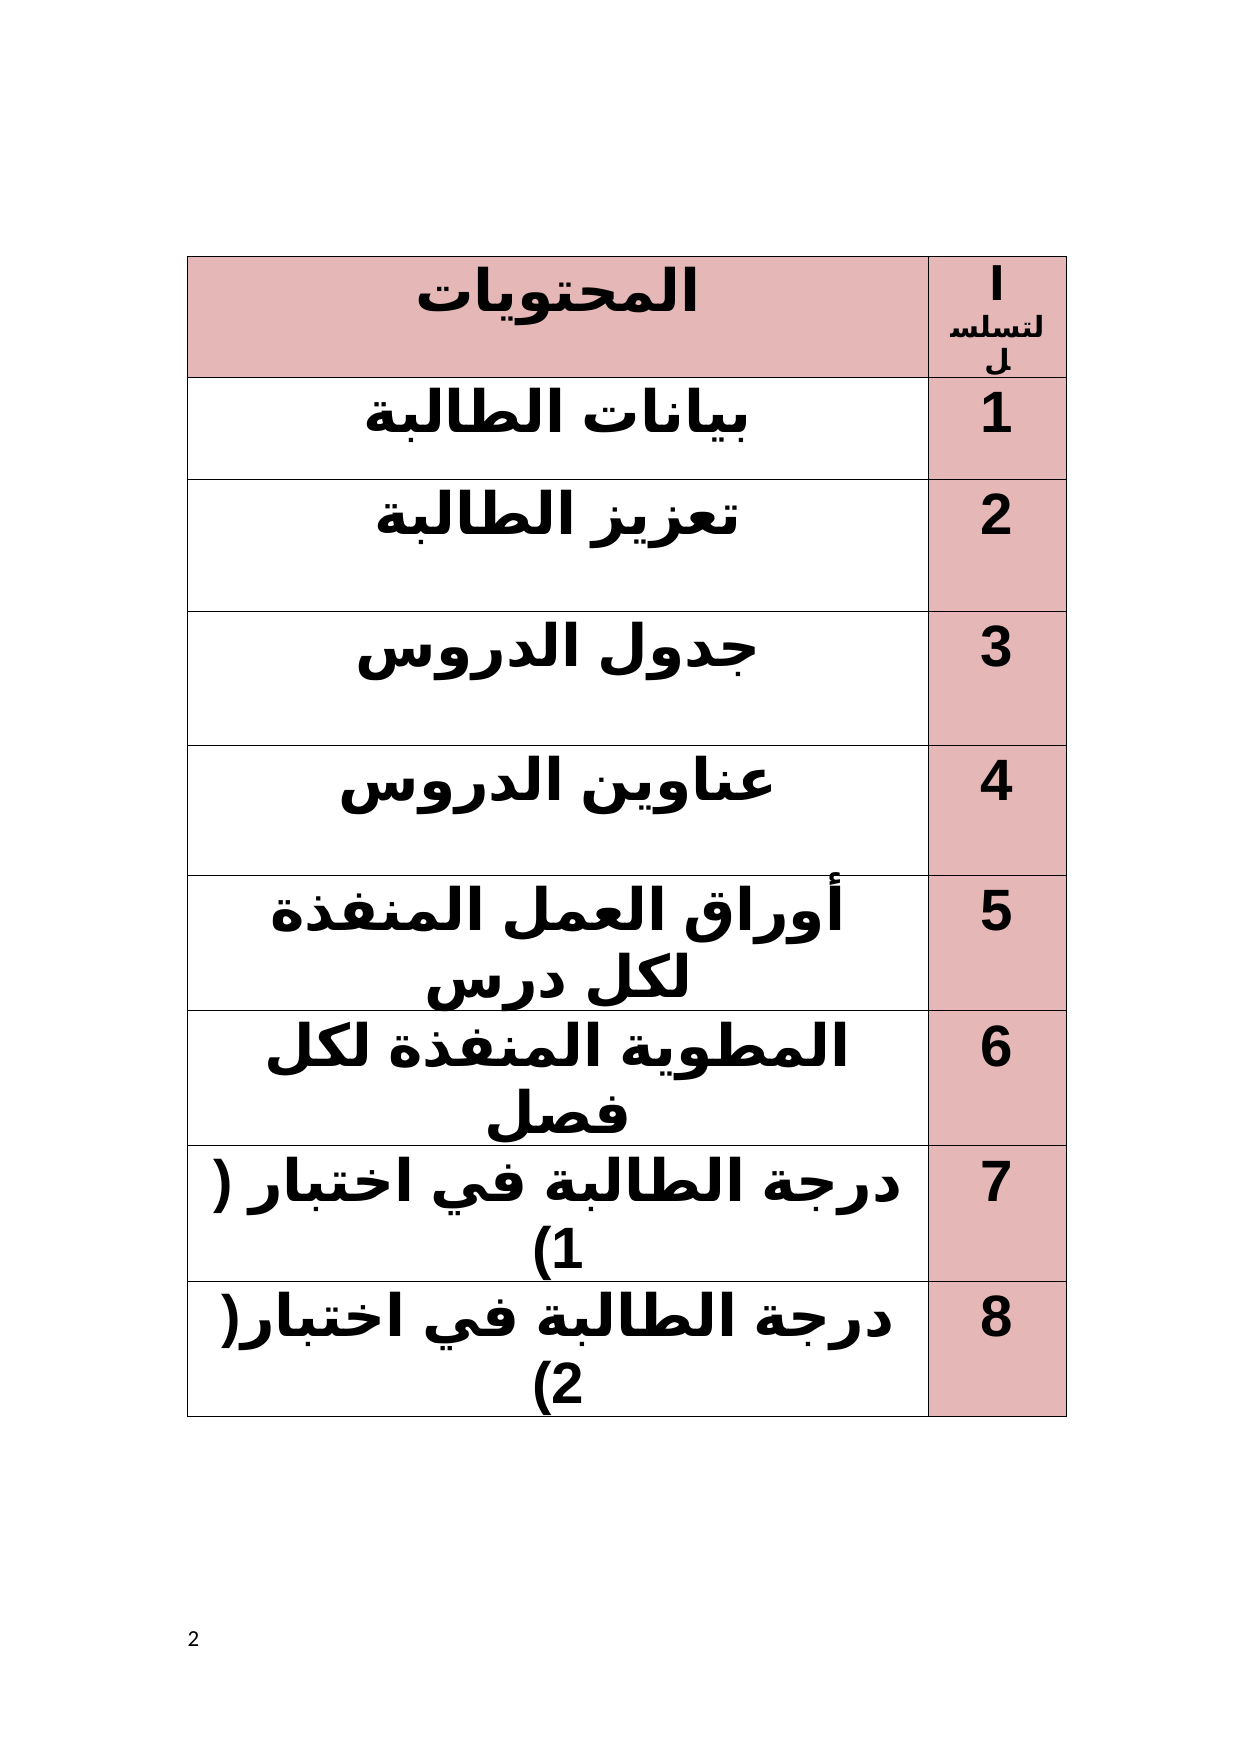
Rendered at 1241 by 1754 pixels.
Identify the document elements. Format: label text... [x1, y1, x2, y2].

table_header المحتويات [188, 257, 928, 377]
table_cell 8 [929, 1282, 1066, 1416]
table_header التسلسل [929, 257, 1066, 377]
table_cell درجة الطالبة في اختبار (1) [188, 1146, 928, 1281]
table_cell 5 [929, 876, 1066, 1010]
table_cell 7 [929, 1146, 1066, 1281]
table_cell 4 [929, 746, 1066, 875]
table_cell تعزيز الطالبة [188, 480, 928, 611]
table_cell درجة الطالبة في اختبار(2) [188, 1282, 928, 1416]
table_cell 1 [929, 378, 1066, 479]
table_cell 2 [929, 480, 1066, 611]
table_cell جدول الدروس [188, 612, 928, 745]
table_cell عناوين الدروس [188, 746, 928, 875]
table_cell أوراق العمل المنفذة لكل درس [188, 876, 928, 1010]
table_cell بيانات الطالبة [188, 378, 928, 479]
table_cell المطوية المنفذة لكل فصل [188, 1011, 928, 1145]
table_cell 3 [929, 612, 1066, 745]
table_cell 6 [929, 1011, 1066, 1145]
